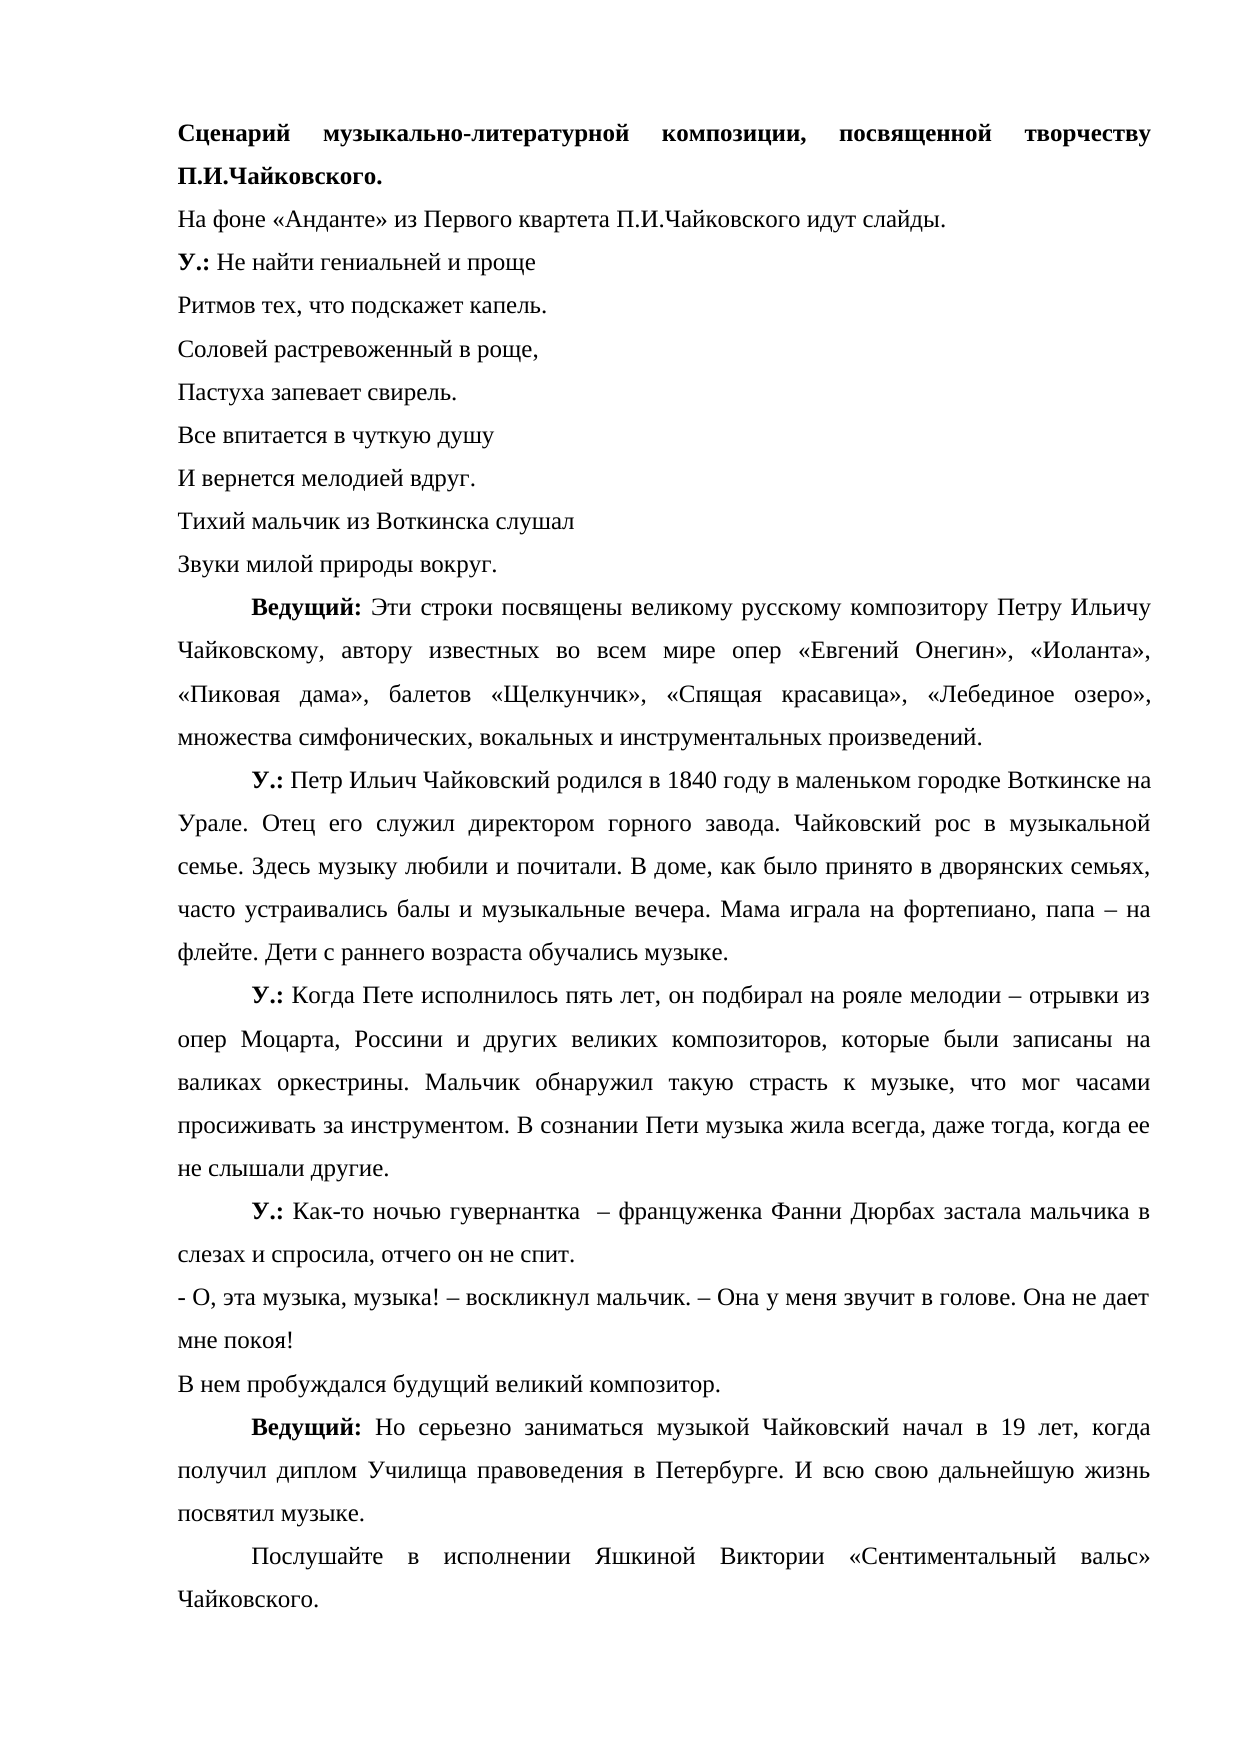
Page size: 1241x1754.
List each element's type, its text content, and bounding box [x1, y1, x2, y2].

text - О, эта музыка, музыка! – воскликнул мальчик. – Она у меня звучит в голове. Она не дает мне покоя! [177, 1282, 1152, 1354]
text Ведущий: Но серьезно заниматься музыкой Чайковский начал в 19 лет, когда получил диплом Училища правоведения в Петербурге. И всю свою дальнейшую жизнь посвятил музыке. [177, 1412, 1152, 1527]
text В нем пробуждался будущий великий композитор. [177, 1369, 1152, 1397]
text Все впитается в чуткую душу [177, 420, 1152, 449]
text Соловей растревоженный в роще, [177, 334, 1152, 362]
text И вернется мелодией вдруг. [177, 463, 1152, 492]
text Сценарий музыкально-литературной композиции, посвященной творчеству П.И.Чайковского. [177, 118, 1152, 190]
text У.: Не найти гениальней и проще [177, 247, 1152, 276]
text Ритмов тех, что подскажет капель. [177, 291, 1152, 319]
text Тихий мальчик из Воткинска слушал [177, 506, 1152, 535]
text На фоне «Анданте» из Первого квартета П.И.Чайковского идут слайды. [177, 204, 1152, 233]
text У.: Когда Пете исполнилось пять лет, он подбирал на рояле мелодии – отрывки из опер Моцарта, Россини и других великих композиторов, которые были записаны на валиках оркестрины. Мальчик обнаружил такую страсть к музыке, что мог часами просиживать за инструментом. В сознании Пети музыка жила всегда, даже тогда, когда ее не слышали другие. [177, 981, 1152, 1182]
text Ведущий: Эти строки посвящены великому русскому композитору Петру Ильичу Чайковскому, автору известных во всем мире опер «Евгений Онегин», «Иоланта», «Пиковая дама», балетов «Щелкунчик», «Спящая красавица», «Лебединое озеро», множества симфонических, вокальных и инструментальных произведений. [177, 592, 1152, 751]
text Пастуха запевает свирель. [177, 377, 1152, 406]
text Послушайте в исполнении Яшкиной Виктории «Сентиментальный вальс» Чайковского. [177, 1541, 1152, 1613]
text Звуки милой природы вокруг. [177, 549, 1152, 578]
text У.: Петр Ильич Чайковский родился в 1840 году в маленьком городке Воткинске на Урале. Отец его служил директором горного завода. Чайковский рос в музыкальной семье. Здесь музыку любили и почитали. В доме, как было принято в дворянских семьях, часто устраивались балы и музыкальные вечера. Мама играла на фортепиано, папа – на флейте. Дети с раннего возраста обучались музыке. [177, 765, 1152, 966]
text У.: Как-то ночью гувернантка – француженка Фанни Дюрбах застала мальчика в слезах и спросила, отчего он не спит. [177, 1196, 1152, 1268]
